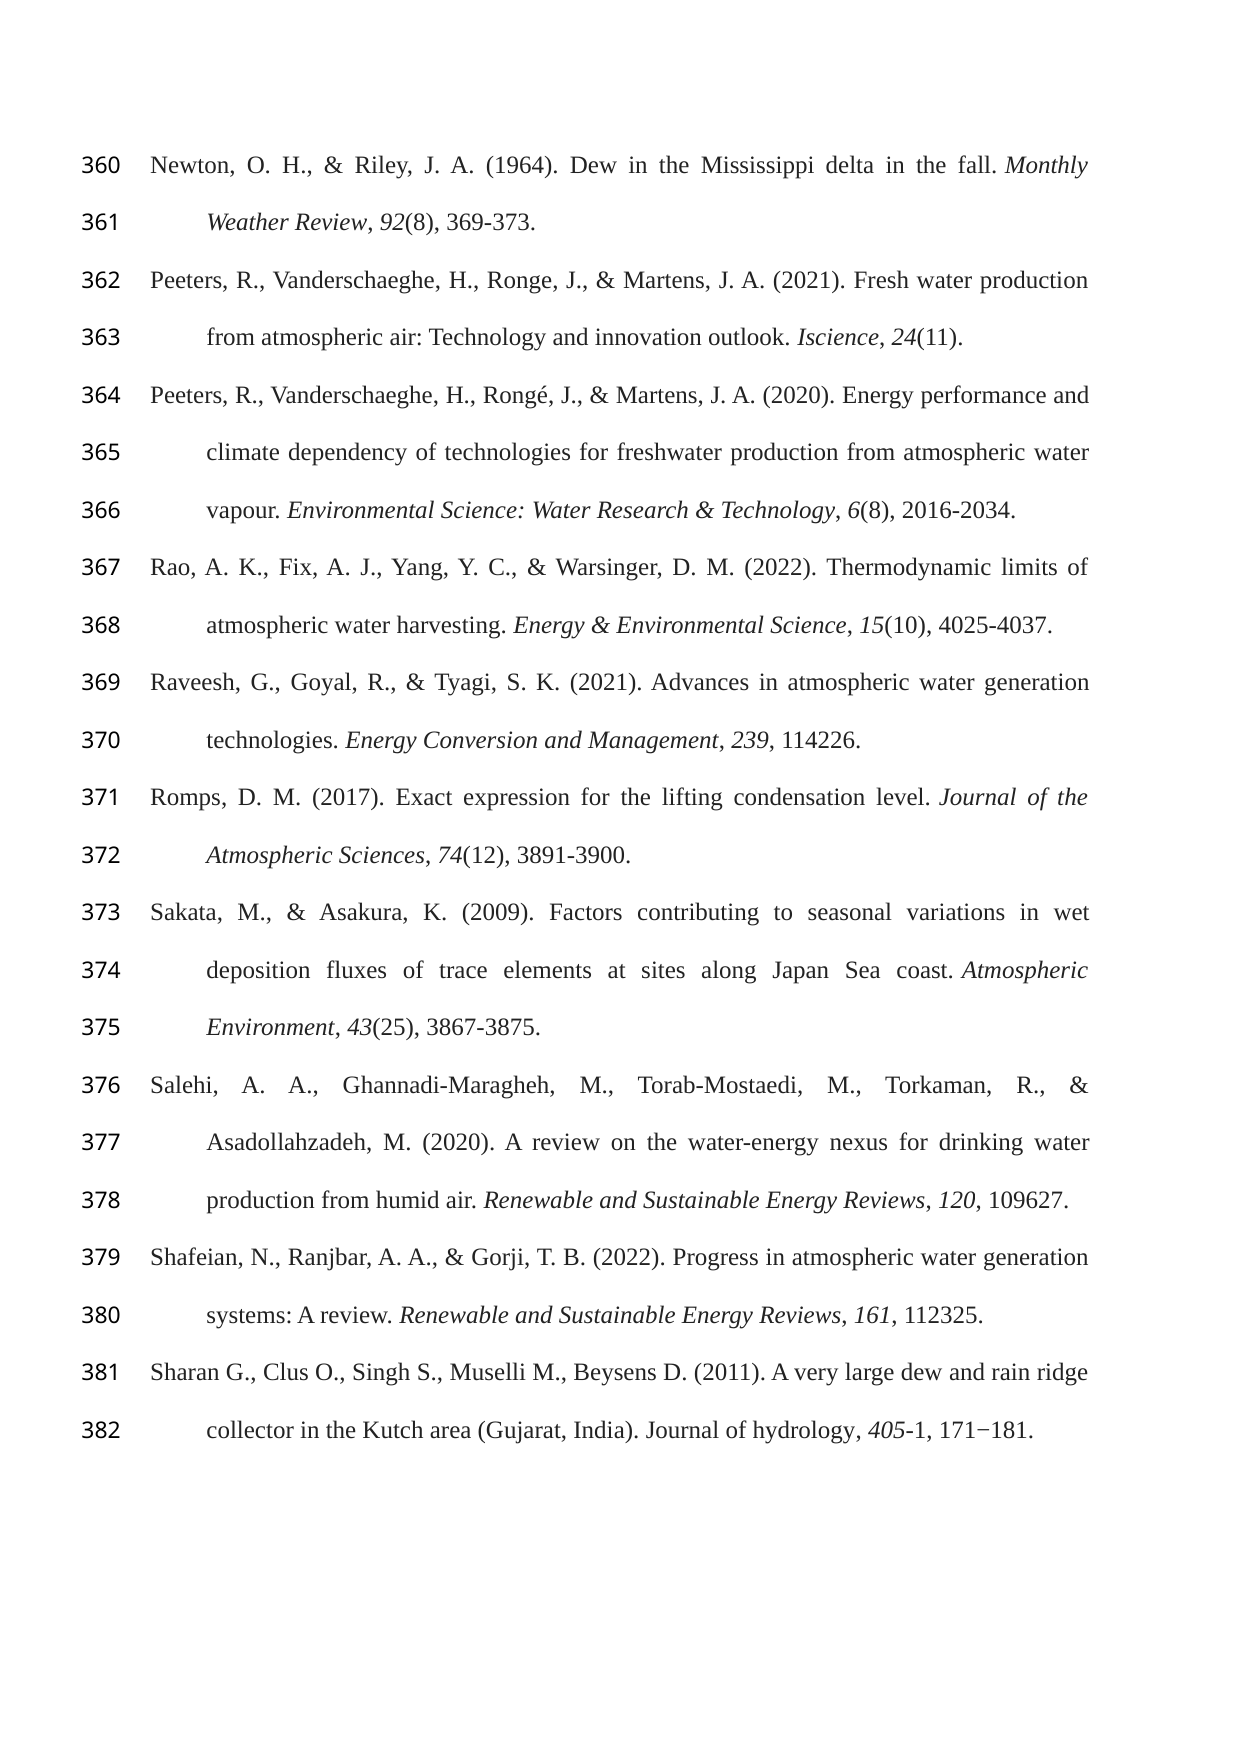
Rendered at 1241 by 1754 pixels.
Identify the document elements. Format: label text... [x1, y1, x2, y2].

text Newton, O. H., & Riley, J. A. (1964). Dew in the Mississippi delta in the fall. Monthly Weather Review, 92(8), 369-373. [150, 150, 1090, 236]
text Shafeian, N., Ranjbar, A. A., & Gorji, T. B. (2022). Progress in atmospheric water generation systems: A review. Renewable and Sustainable Energy Reviews, 161, 112325. [150, 1271, 1090, 1329]
text Raveesh, G., Goyal, R., & Tyagi, S. K. (2021). Advances in atmospheric water generation technologies. Energy Conversion and Management, 239, 114226. [150, 696, 1090, 754]
text Romps, D. M. (2017). Exact expression for the lifting condensation level. Journal of the Atmospheric Sciences, 74(12), 3891-3900. [150, 782, 1090, 869]
text Salehi, A. A., Ghannadi-Maragheh, M., Torab-Mostaedi, M., Torkaman, R., & Asadollahzadeh, M. (2020). A review on the water-energy nexus for drinking water production from humid air. Renewable and Sustainable Energy Reviews, 120, 109627. [150, 1099, 1090, 1214]
text Sakata, M., & Asakura, K. (2009). Factors contributing to seasonal variations in wet deposition fluxes of trace elements at sites along Japan Sea coast. Atmospheric Environment, 43(25), 3867-3875. [150, 926, 1090, 1041]
text Peeters, R., Vanderschaeghe, H., Ronge, J., & Martens, J. A. (2021). Fresh water production from atmospheric air: Technology and innovation outlook. Iscience, 24(11). [150, 294, 1090, 351]
text Peeters, R., Vanderschaeghe, H., Rongé, J., & Martens, J. A. (2020). Energy performance and climate dependency of technologies for freshwater production from atmospheric water vapour. Environmental Science: Water Research & Technology, 6(8), 2016-2034. [150, 409, 1090, 524]
text Rao, A. K., Fix, A. J., Yang, Y. C., & Warsinger, D. M. (2022). Thermodynamic limits of atmospheric water harvesting. Energy & Environmental Science, 15(10), 4025-4037. [150, 581, 1090, 639]
text Sharan G., Clus O., Singh S., Muselli M., Beysens D. (2011). A very large dew and rain ridge collector in the Kutch area (Gujarat, India). Journal of hydrology, 405-1, 171−181. [150, 1386, 1090, 1444]
